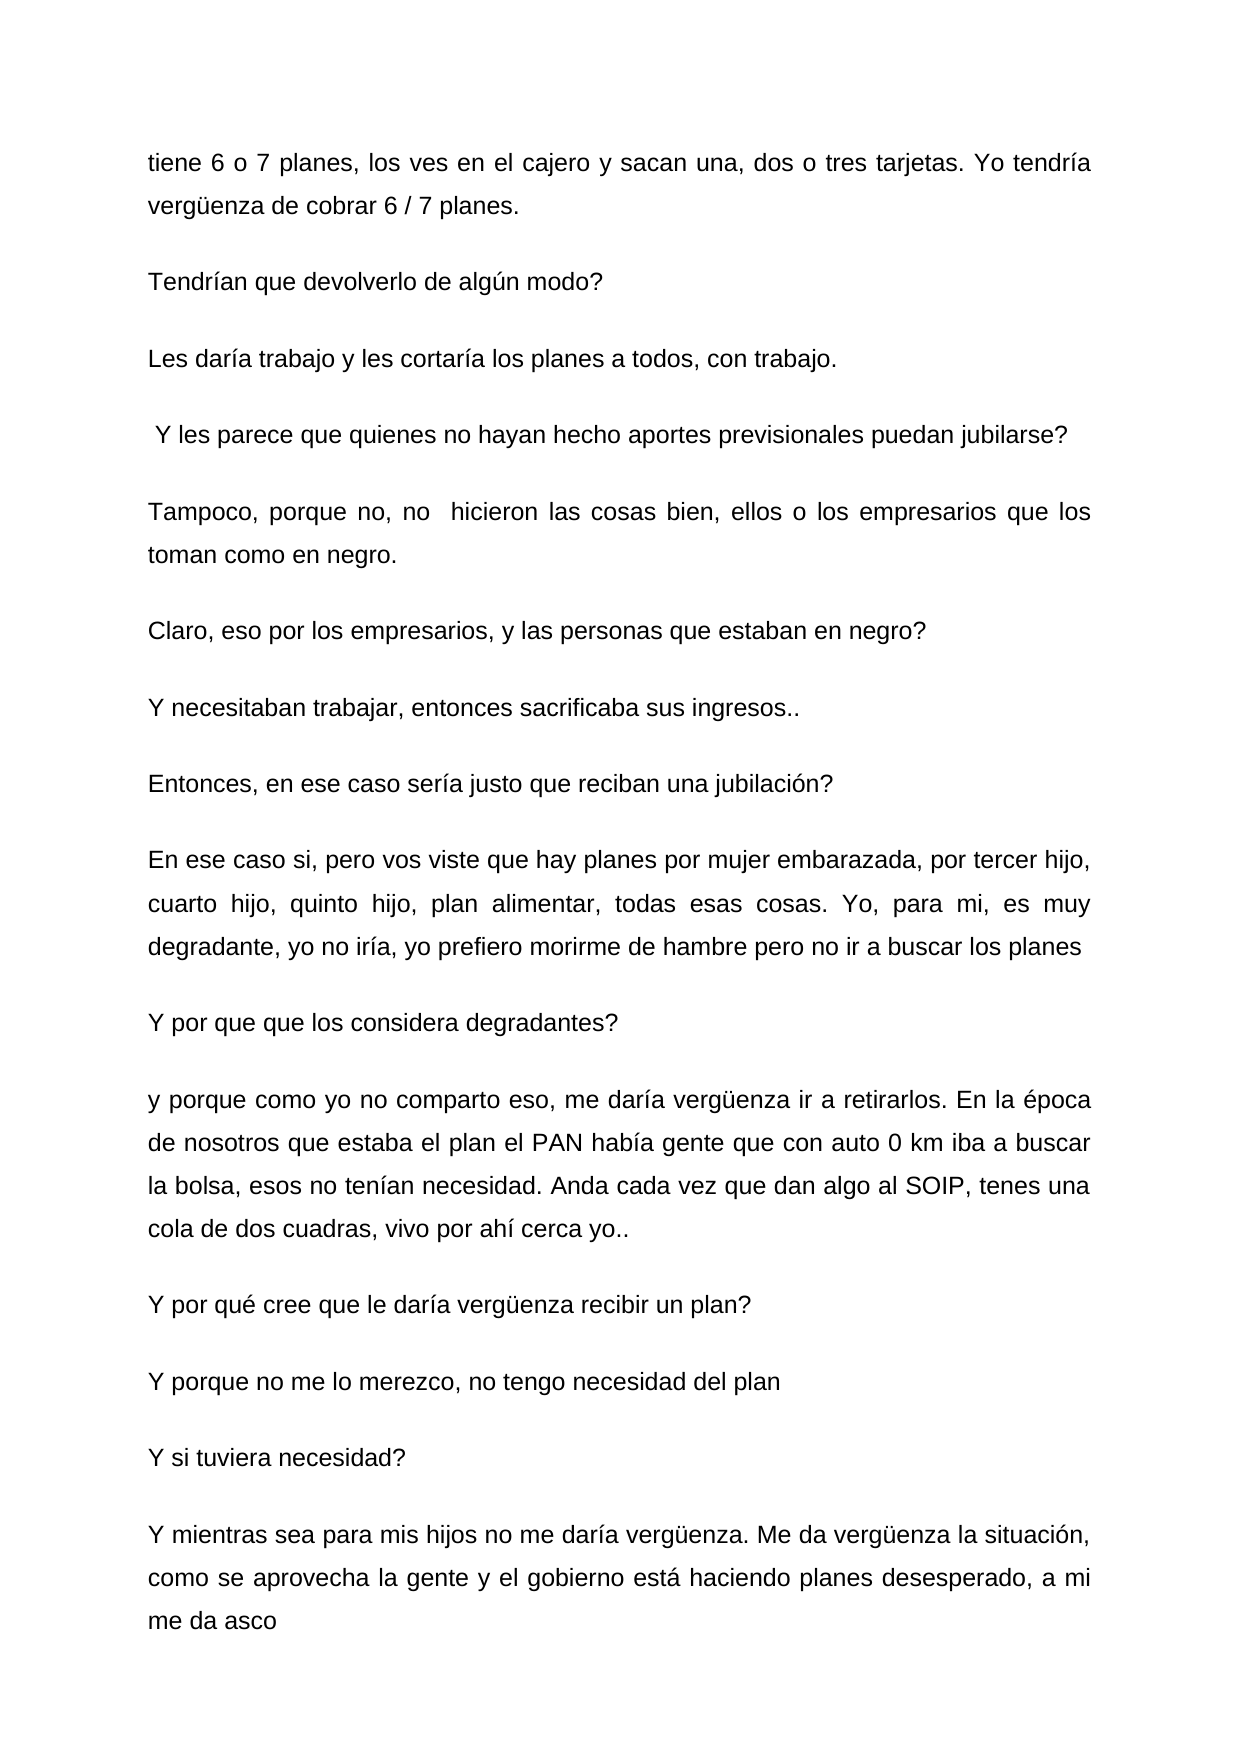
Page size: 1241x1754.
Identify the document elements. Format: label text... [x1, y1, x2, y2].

text Y por que que los considera degradantes? [148, 1008, 1093, 1037]
text En ese caso si, pero vos viste que hay planes por mujer embarazada, por tercer hijo, cuarto hijo, quinto hijo, plan alimentar, todas esas cosas. Yo, para mi, es muy degradante, yo no iría, yo prefiero morirme de hambre pero no ir a buscar los planes [148, 846, 1093, 961]
text Y necesitaban trabajar, entonces sacrificaba sus ingresos.. [148, 693, 1093, 721]
text Entonces, en ese caso sería justo que reciban una jubilación? [148, 769, 1093, 798]
text Y les parece que quienes no hayan hecho aportes previsionales puedan jubilarse? [148, 420, 1093, 449]
text y porque como yo no comparto eso, me daría vergüenza ir a retirarlos. En la época de nosotros que estaba el plan el PAN había gente que con auto 0 km iba a buscar la bolsa, esos no tenían necesidad. Anda cada vez que dan algo al SOIP, tenes una cola de dos cuadras, vivo por ahí cerca yo.. [148, 1085, 1093, 1243]
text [148, 148, 1093, 219]
text Y porque no me lo merezco, no tengo necesidad del plan [148, 1367, 1093, 1396]
text Tampoco, porque no, no hicieron las cosas bien, ellos o los empresarios que los toman como en negro. [148, 497, 1093, 568]
text Claro, eso por los empresarios, y las personas que estaban en negro? [148, 616, 1093, 645]
text Les daría trabajo y les cortaría los planes a todos, con trabajo. [148, 344, 1093, 372]
text Tendrían que devolverlo de algún modo? [148, 267, 1093, 296]
text Y si tuviera necesidad? [148, 1443, 1093, 1472]
text Y mientras sea para mis hijos no me daría vergüenza. Me da vergüenza la situación, como se aprovecha la gente y el gobierno está haciendo planes desesperado, a mi me da asco [148, 1520, 1093, 1635]
text Y por qué cree que le daría vergüenza recibir un plan? [148, 1291, 1093, 1319]
